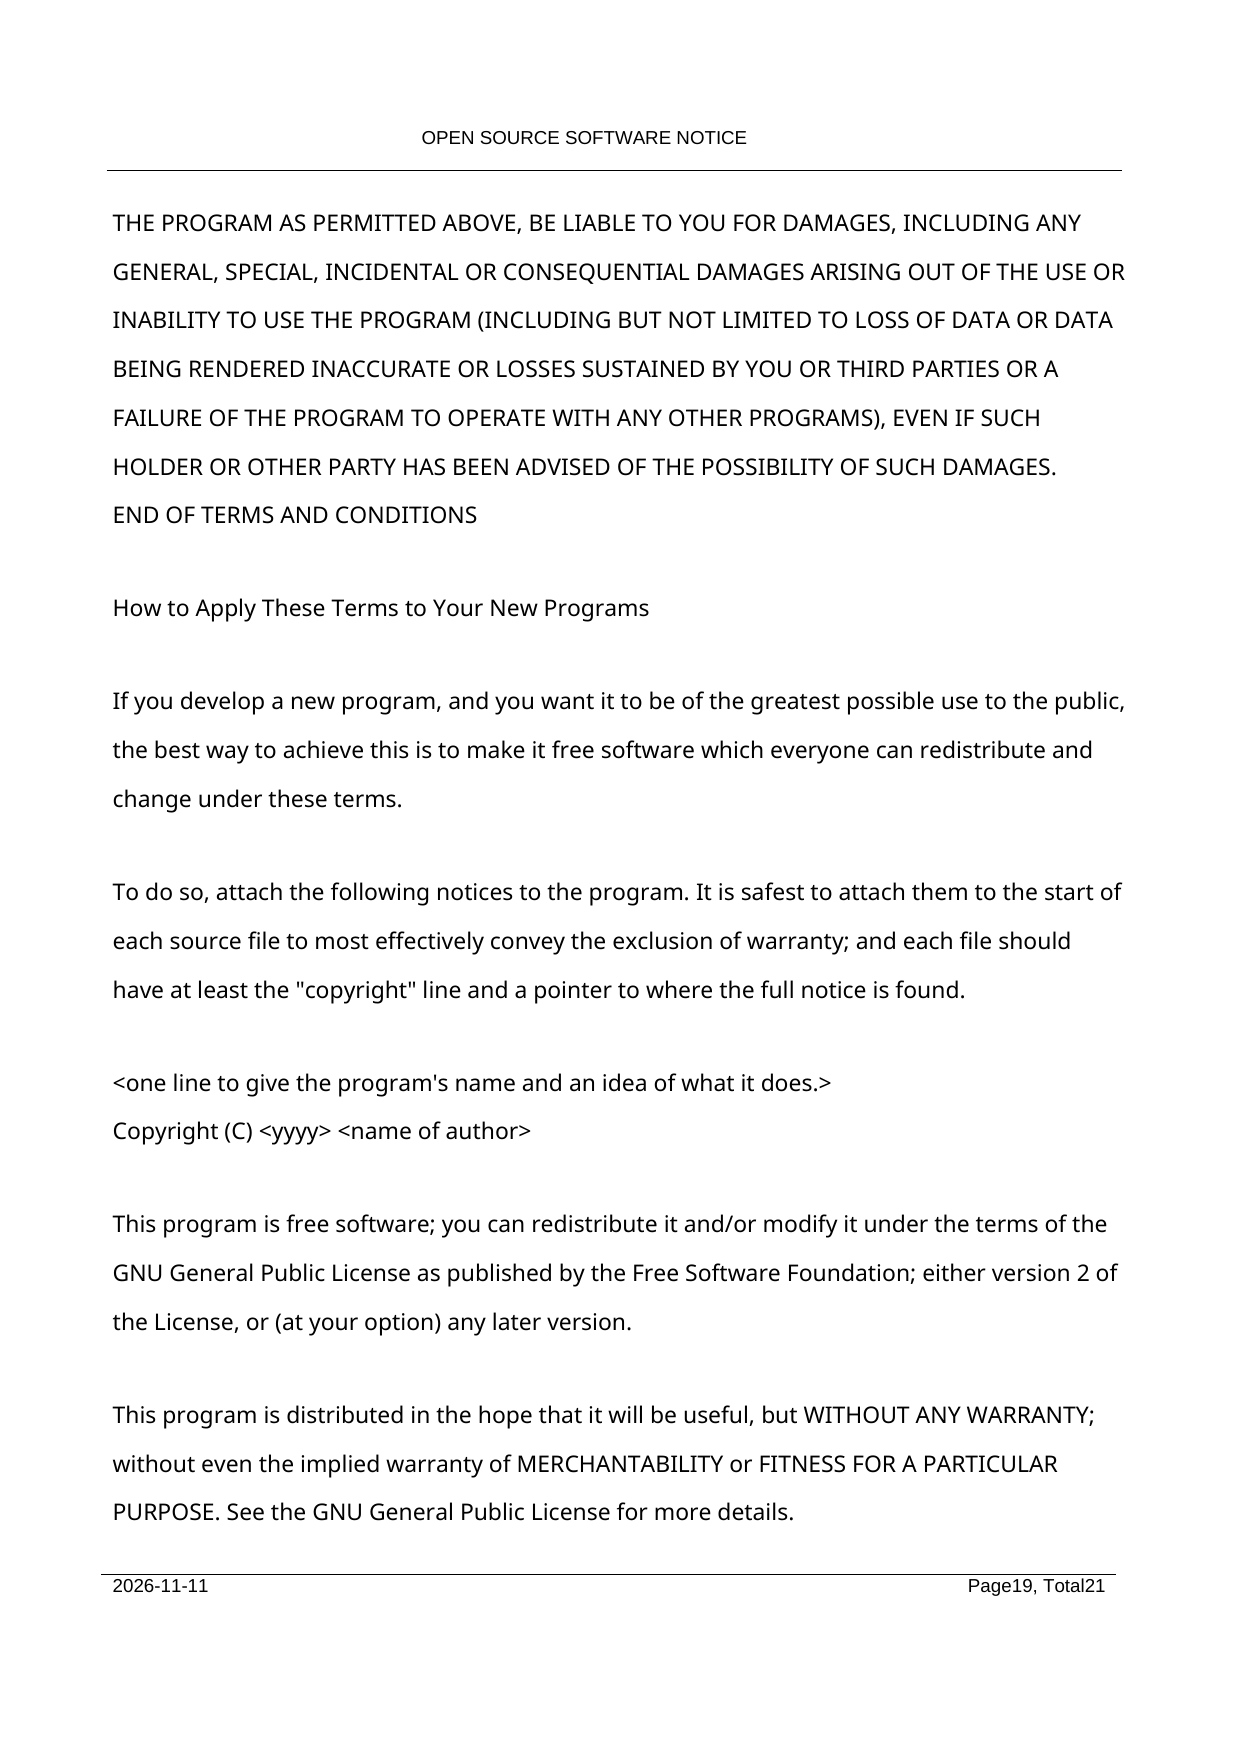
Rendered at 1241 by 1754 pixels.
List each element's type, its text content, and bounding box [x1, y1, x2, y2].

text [112, 206, 1128, 483]
text How to Apply These Terms to Your New Programs [112, 591, 1128, 624]
text This program is free software; you can redistribute it and/or modify it under the terms of the GNU General Public License as published by the Free Software Foundation; either version 2 of the License, or (at your option) any later version. [112, 1207, 1128, 1337]
text To do so, attach the following notices to the program. It is safest to attach them to the start of each source file to most effectively convey the exclusion of warranty; and each file should have at least the "copyright" line and a pointer to where the full notice is found. [112, 875, 1128, 1005]
text <one line to give the program's name and an idea of what it does.> [112, 1066, 1128, 1099]
text If you develop a new program, and you want it to be of the greatest possible use to the public, the best way to achieve this is to make it free software which everyone can redistribute and change under these terms. [112, 685, 1128, 815]
text This program is distributed in the hope that it will be useful, but WITHOUT ANY WARRANTY; without even the implied warranty of MERCHANTABILITY or FITNESS FOR A PARTICULAR PURPOSE. See the GNU General Public License for more details. [112, 1398, 1128, 1528]
text Copyright (C) <yyyy> <name of author> [112, 1114, 1128, 1147]
text END OF TERMS AND CONDITIONS [112, 498, 1128, 531]
